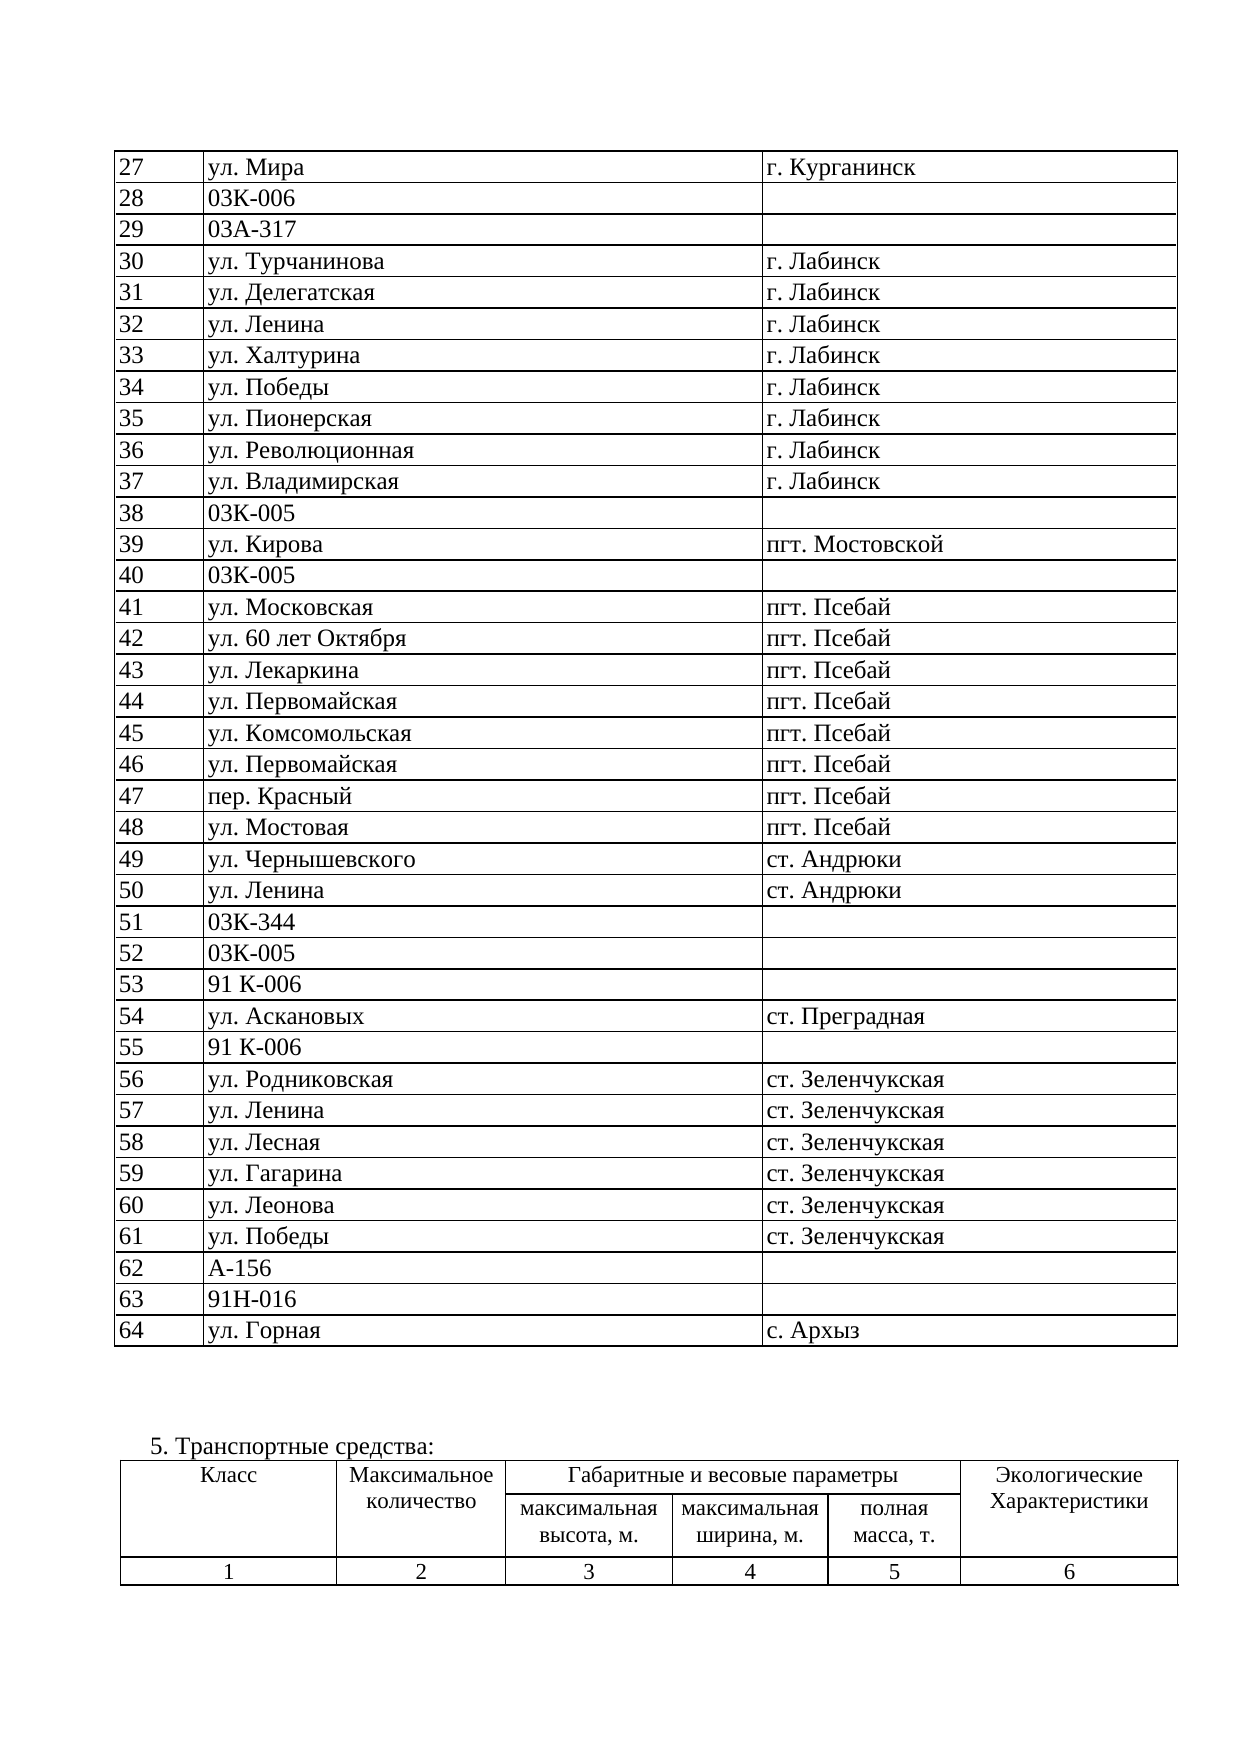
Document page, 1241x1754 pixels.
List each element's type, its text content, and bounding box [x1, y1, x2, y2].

table_cell 03К-344 [204, 907, 762, 936]
table_cell ст. Зеленчукская [763, 1062, 1177, 1094]
table_cell 48 [115, 812, 203, 842]
table_cell ул. Мира [204, 152, 762, 181]
table_cell 2 [337, 1558, 505, 1584]
table_cell 3 [506, 1558, 672, 1584]
table_cell 03К-005 [204, 938, 762, 968]
table_cell 39 [115, 529, 203, 559]
table_header Экологические Характеристики [961, 1461, 1177, 1556]
table_cell ул. Победы [204, 1221, 762, 1251]
text 5. Транспортные средства: [150, 1431, 1090, 1459]
table_cell пгт. Псебай [763, 685, 1177, 716]
table_cell 27 [115, 152, 203, 181]
table_cell ул. Кирова [204, 529, 762, 559]
table_cell полная масса, т. [829, 1495, 960, 1556]
table_cell ул. Первомайская [204, 686, 762, 716]
table_cell ул. Делегатская [204, 277, 762, 307]
table_cell 44 [115, 686, 203, 716]
table_cell 03К-005 [204, 561, 762, 590]
table_cell пгт. Псебай [763, 779, 1177, 811]
table_cell 03А-317 [204, 215, 762, 244]
table_cell 63 [115, 1284, 203, 1314]
table_cell пгт. Псебай [763, 748, 1177, 779]
table_cell 47 [115, 780, 203, 811]
table_cell 55 [115, 1032, 203, 1062]
table_cell г. Лабинск [763, 465, 1177, 496]
table_header Класс [121, 1461, 336, 1556]
table_cell 58 [115, 1126, 203, 1157]
table_cell пгт. Мостовской [763, 528, 1177, 559]
table_cell г. Лабинск [763, 339, 1177, 370]
table_cell 33 [115, 340, 203, 370]
table_cell ул. Лекаркина [204, 655, 762, 685]
table_cell ул. 60 лет Октября [204, 623, 762, 653]
table_cell ул. Победы [204, 372, 762, 402]
table_cell 51 [115, 906, 203, 936]
table_cell 49 [115, 843, 203, 873]
table_cell ул. Революционная [204, 435, 762, 464]
table_cell ст. Зеленчукская [763, 1094, 1177, 1125]
table_cell ст. Зеленчукская [763, 1188, 1177, 1219]
table_cell 57 [115, 1095, 203, 1125]
table_cell г. Лабинск [763, 370, 1177, 402]
table_cell 34 [115, 371, 203, 402]
table_cell с. Архыз [763, 1314, 1177, 1345]
table_cell 4 [673, 1558, 827, 1584]
table_cell ул. Комсомольская [204, 718, 762, 748]
table_cell ул. Ленина [204, 1095, 762, 1125]
table_cell ул. Ленина [204, 309, 762, 339]
table_cell ст. Андрюки [763, 874, 1177, 905]
table_cell ул. Чернышевского [204, 844, 762, 873]
table_cell 46 [115, 749, 203, 779]
table_cell г. Лабинск [763, 276, 1177, 307]
table_header Габаритные и весовые параметры [506, 1461, 960, 1493]
table_cell 41 [115, 591, 203, 622]
table_cell ст. Зеленчукская [763, 1157, 1177, 1188]
table_cell 56 [115, 1063, 203, 1094]
table_cell 03К-005 [204, 498, 762, 527]
table_cell ул. Халтурина [204, 340, 762, 370]
table_cell ул. Ленина [204, 875, 762, 905]
table_cell г. Лабинск [763, 402, 1177, 433]
table_cell 50 [115, 875, 203, 905]
table_cell [763, 968, 1177, 999]
table_cell пгт. Псебай [763, 811, 1177, 842]
table_cell А-156 [204, 1253, 762, 1282]
table_cell [763, 936, 1177, 968]
table_cell [763, 496, 1177, 527]
table_cell 42 [115, 623, 203, 653]
table_cell ул. Лесная [204, 1127, 762, 1157]
table_cell 59 [115, 1158, 203, 1188]
table_cell 91 К-006 [204, 1032, 762, 1062]
table_cell 45 [115, 717, 203, 748]
table_cell 28 [115, 183, 203, 213]
table_cell ул. Первомайская [204, 749, 762, 779]
table_cell 1 [121, 1558, 336, 1584]
table_cell пер. Красный [204, 781, 762, 811]
table_cell 35 [115, 403, 203, 433]
table_cell ст. Преградная [763, 999, 1177, 1031]
table_cell ул. Пионерская [204, 403, 762, 433]
table_cell 6 [961, 1558, 1177, 1584]
table_cell максимальная ширина, м. [673, 1495, 827, 1556]
table_cell [763, 213, 1177, 244]
table_cell 37 [115, 466, 203, 496]
table_cell ст. Андрюки [763, 842, 1177, 873]
table_cell ул. Леонова [204, 1190, 762, 1219]
table_cell ул. Родниковская [204, 1064, 762, 1094]
table_cell 91 К-006 [204, 970, 762, 999]
table_cell 5 [829, 1558, 960, 1584]
table_cell 43 [115, 654, 203, 685]
table_cell 29 [115, 214, 203, 244]
table_cell 32 [115, 308, 203, 339]
table_cell [763, 181, 1177, 213]
table_cell 03К-006 [204, 183, 762, 213]
table_cell [763, 1283, 1177, 1314]
table_cell 64 [115, 1315, 203, 1345]
table_cell 31 [115, 277, 203, 307]
table_cell г. Лабинск [763, 307, 1177, 339]
table_cell ул. Аскановых [204, 1001, 762, 1031]
table_cell максимальная высота, м. [506, 1495, 672, 1556]
table_cell 60 [115, 1189, 203, 1219]
table_cell 30 [115, 245, 203, 276]
table_cell пгт. Псебай [763, 653, 1177, 685]
table_cell 40 [115, 560, 203, 590]
table_cell г. Лабинск [763, 244, 1177, 276]
table_cell ст. Зеленчукская [763, 1125, 1177, 1157]
table_cell 53 [115, 969, 203, 999]
table_cell 54 [115, 1000, 203, 1031]
table_cell [763, 905, 1177, 936]
table_cell ул. Владимирская [204, 466, 762, 496]
table_cell [763, 1251, 1177, 1282]
table_cell 91Н-016 [204, 1284, 762, 1314]
table_header Максимальное количество [337, 1461, 505, 1556]
table_cell 36 [115, 434, 203, 464]
table_cell г. Лабинск [763, 433, 1177, 464]
table_cell ул. Турчанинова [204, 246, 762, 276]
table_cell 38 [115, 497, 203, 527]
table_cell [763, 1031, 1177, 1062]
table_cell ул. Гагарина [204, 1158, 762, 1188]
table_cell пгт. Псебай [763, 590, 1177, 622]
table_cell пгт. Псебай [763, 716, 1177, 748]
table_cell г. Курганинск [763, 152, 1177, 181]
table_cell пгт. Псебай [763, 622, 1177, 653]
table_cell ст. Зеленчукская [763, 1220, 1177, 1251]
table_cell [763, 559, 1177, 590]
table_cell ул. Мостовая [204, 812, 762, 842]
table_cell ул. Горная [204, 1316, 762, 1345]
table_cell 62 [115, 1252, 203, 1282]
table_cell 61 [115, 1221, 203, 1251]
table_cell ул. Московская [204, 592, 762, 622]
table_cell 52 [115, 938, 203, 968]
